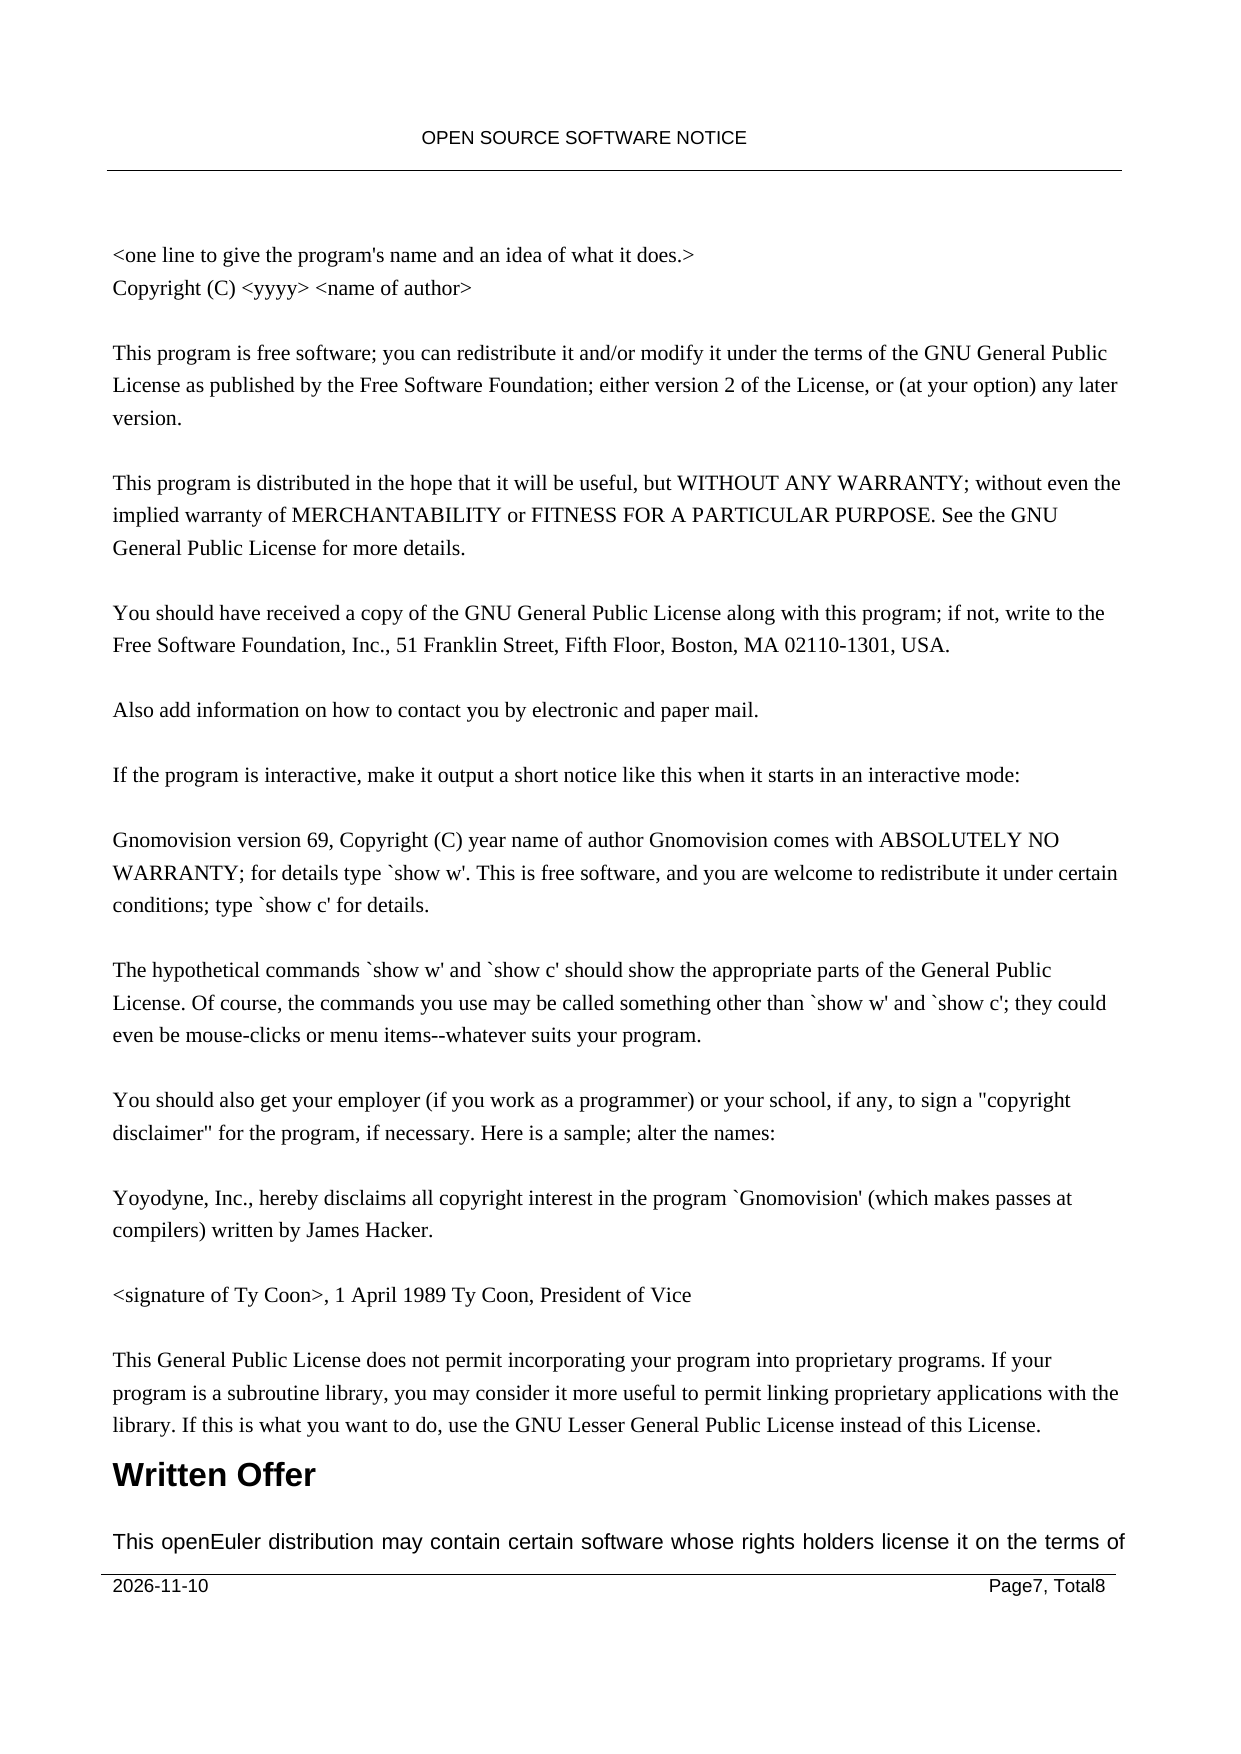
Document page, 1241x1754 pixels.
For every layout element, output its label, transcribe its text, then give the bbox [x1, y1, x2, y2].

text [112, 1526, 1128, 1558]
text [112, 206, 1128, 1441]
text Written Offer [112, 1441, 1128, 1506]
